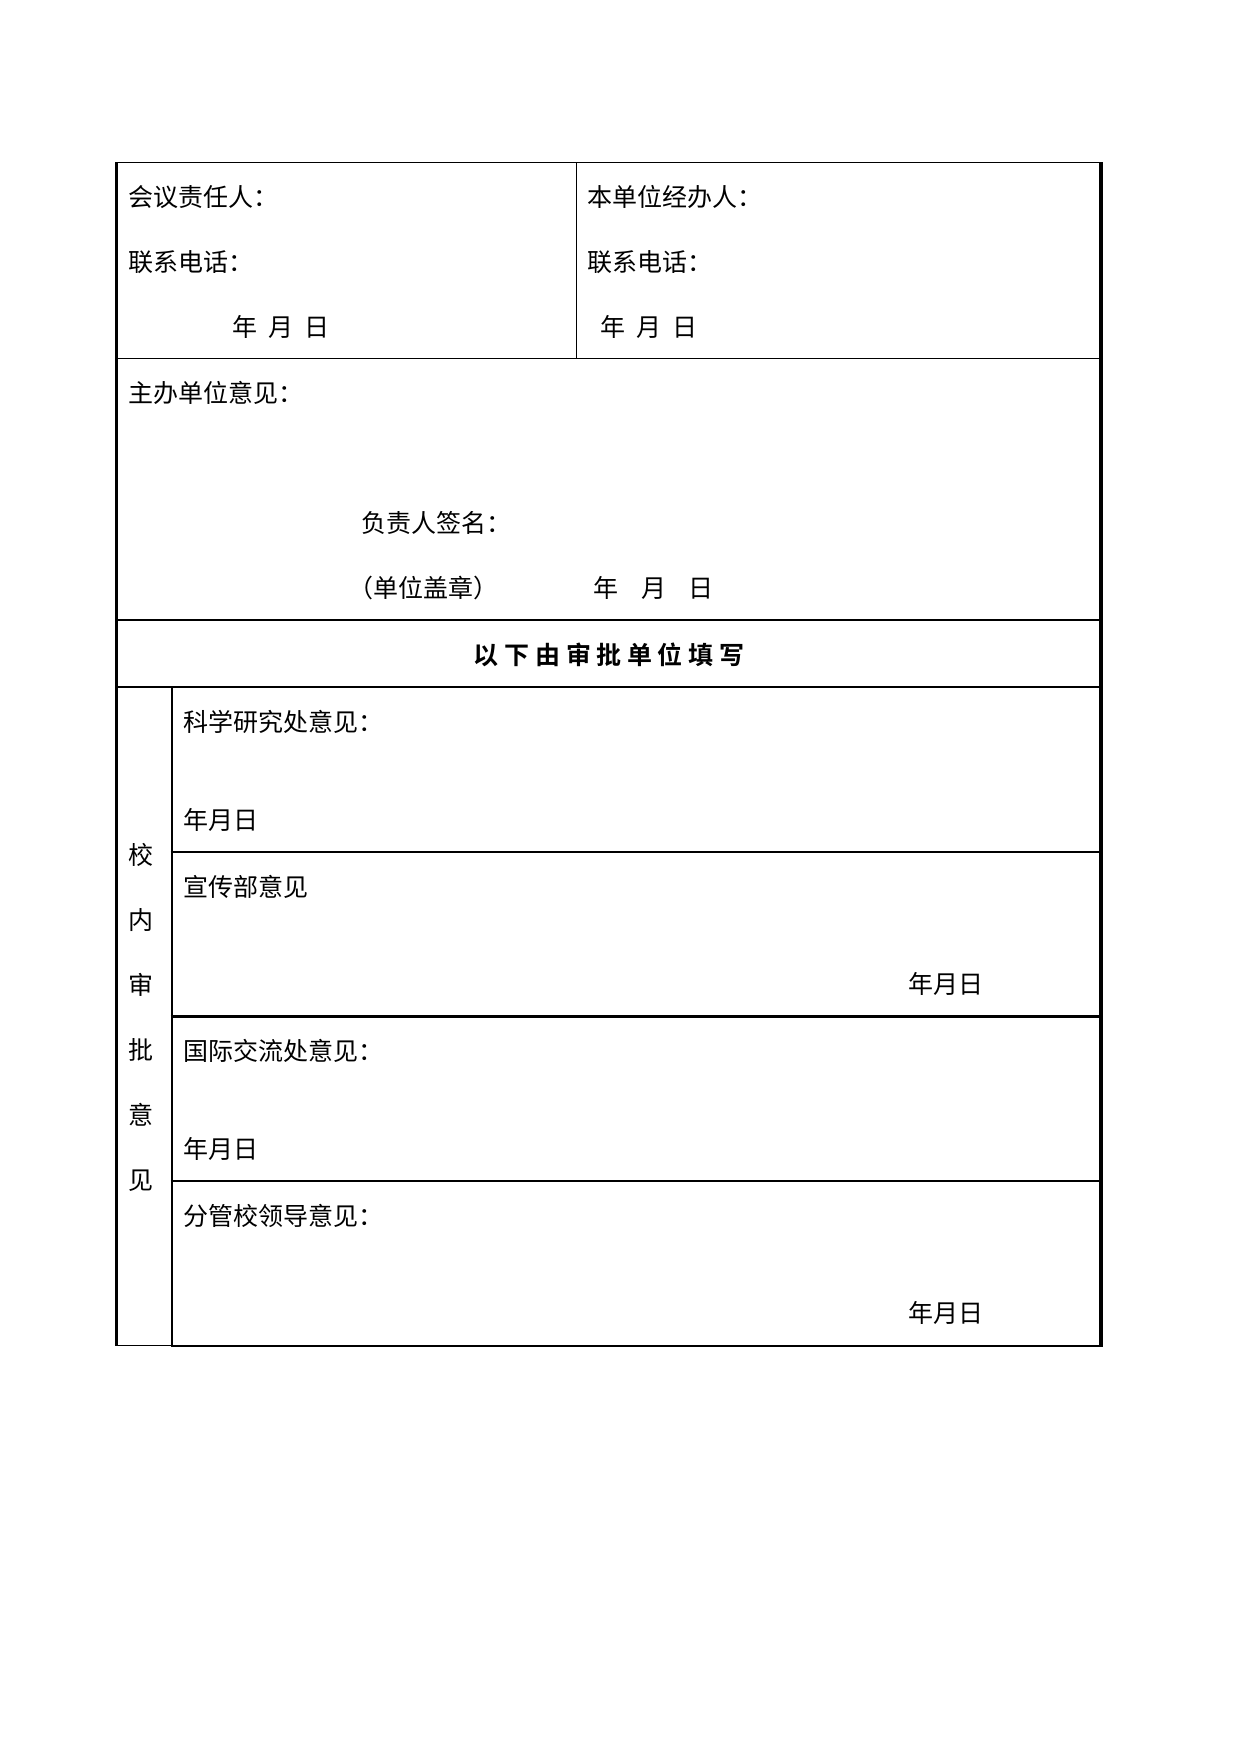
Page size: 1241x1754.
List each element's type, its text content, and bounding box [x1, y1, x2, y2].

table_cell 国际交流处意见： 年月日 [173, 1018, 1099, 1180]
table_cell 分管校领导意见： 年月日 [173, 1182, 1099, 1344]
table_cell 校内 审 批 意 见 [118, 688, 171, 1344]
table_cell 会议责任人： 联系电话： 年 月 日 [118, 163, 576, 358]
table_cell 宣传部意见 年月日 [173, 853, 1099, 1015]
table_cell 主办单位意见： 负责人签名： （单位盖章） 年 月 日 [118, 359, 1099, 619]
table_cell 本单位经办人： 联系电话： 年 月 日 [577, 163, 1099, 358]
table_cell 以 下 由 审 批 单 位 填 写 [118, 621, 1099, 686]
table_cell 科学研究处意见： 年月日 [173, 688, 1099, 851]
